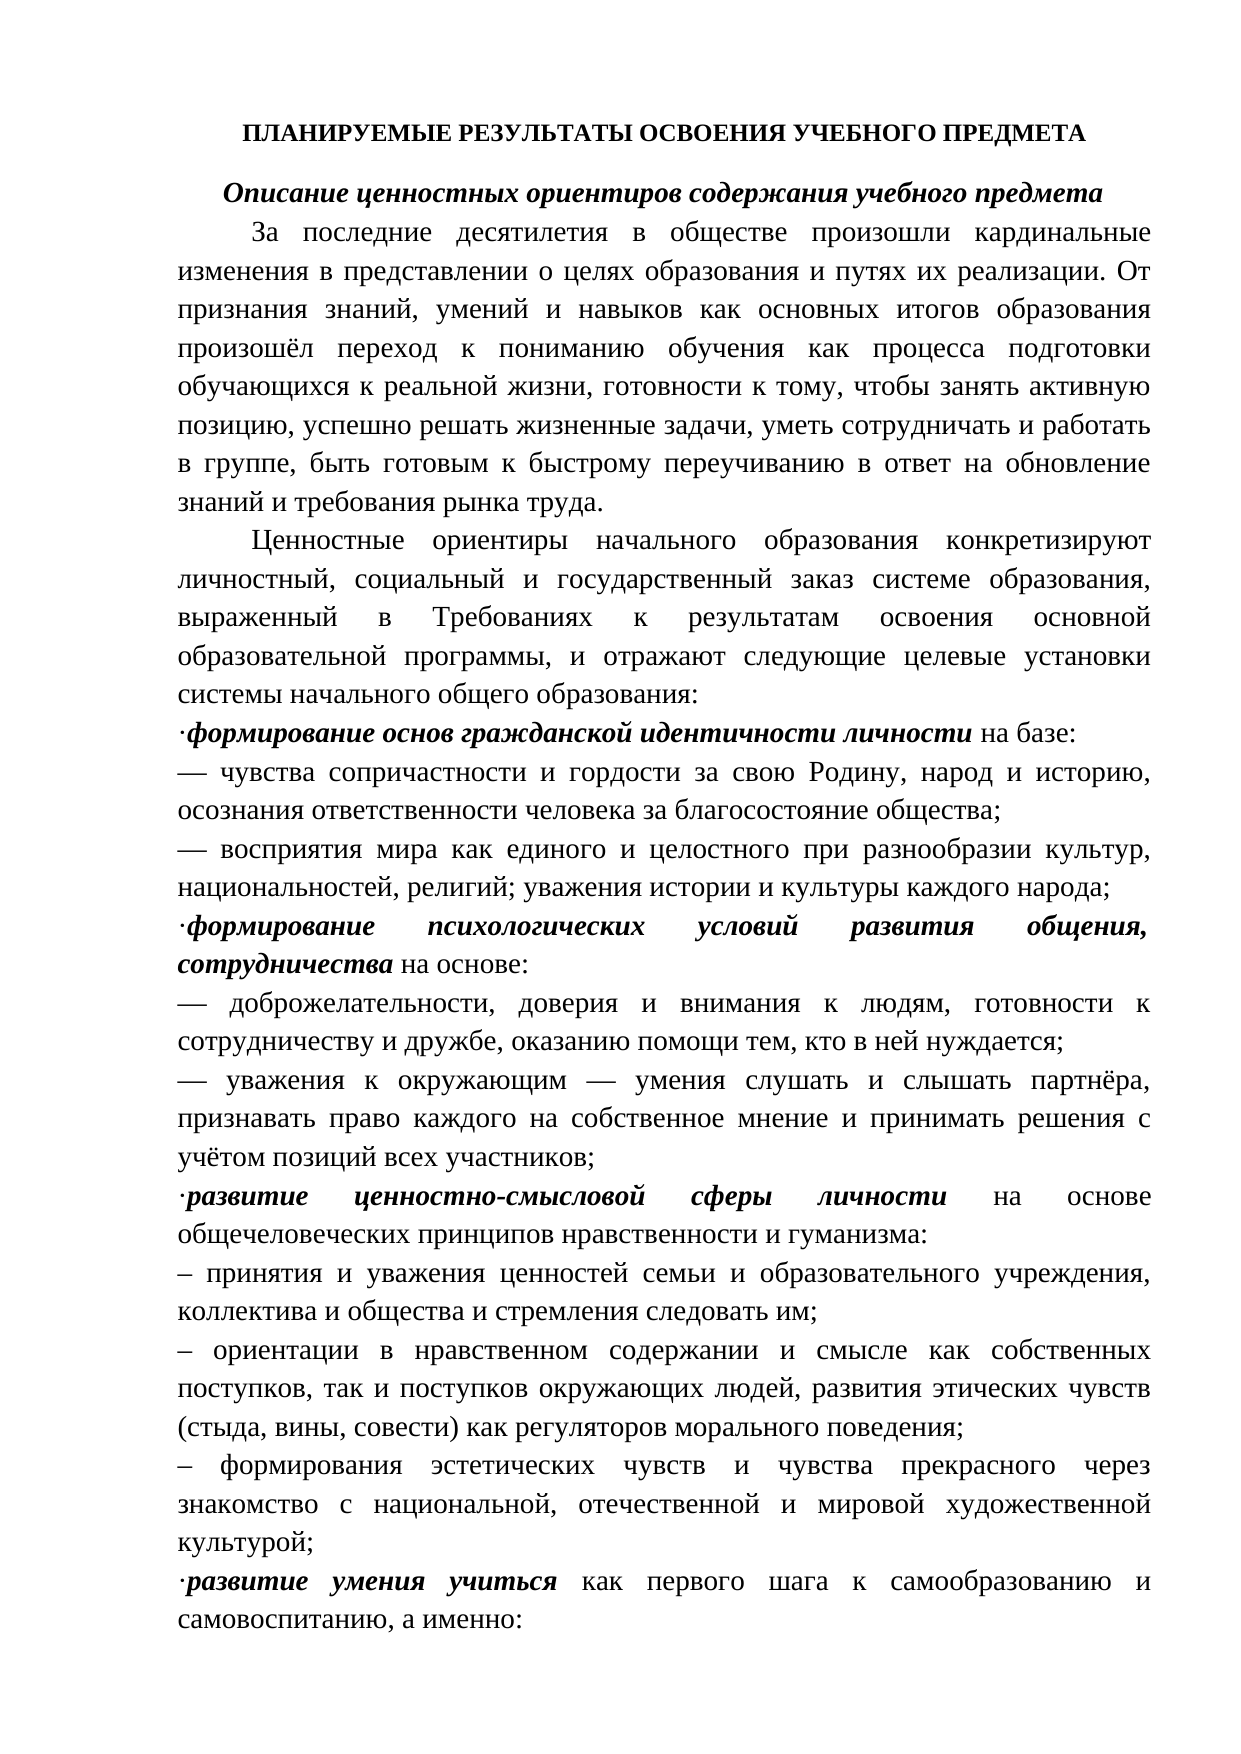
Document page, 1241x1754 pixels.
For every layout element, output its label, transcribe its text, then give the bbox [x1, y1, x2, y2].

text За последние десятилетия в обществе произошли кардинальные изменения в представлении о целях образования и путях их реализации. От признания знаний, умений и навыков как основных итогов образования произошёл переход к пониманию обучения как процесса подготовки обучающихся к реальной жизни, готовности к тому, чтобы занять активную позицию, успешно решать жизненные задачи, уметь сотрудничать и работать в группе, быть готовым к быстрому переучиванию в ответ на обновление знаний и требования рынка труда. [177, 214, 1152, 517]
text ·формирование психологических условий развития общения, сотрудничества на основе: [177, 908, 1152, 980]
text – ориентации в нравственном содержании и смысле как собственных поступков, так и поступков окружающих людей, развития этических чувств (стыда, вины, совести) как регуляторов морального поведения; [177, 1332, 1152, 1442]
text Описание ценностных ориентиров содержания учебного предмета [177, 176, 1152, 209]
text ·развитие ценностно-смысловой сферы личности на основе общечеловеческих принципов нравственности и гуманизма: [177, 1178, 1152, 1250]
text – принятия и уважения ценностей семьи и образовательного учреждения, коллектива и общества и стремления следовать им; [177, 1255, 1152, 1327]
text – формирования эстетических чувств и чувства прекрасного через знакомство с национальной, отечественной и мировой художественной культурой; [177, 1447, 1152, 1558]
text Ценностные ориентиры начального образования конкретизируют личностный, социальный и государственный заказ системе образования, выраженный в Требованиях к результатам освоения основной образовательной программы, и отражают следующие целевые установки системы начального общего образования: [177, 522, 1152, 710]
text — доброжелательности, доверия и внимания к людям, готовности к сотрудничеству и дружбе, оказанию помощи тем, кто в ней нуждается; [177, 985, 1152, 1057]
text — уважения к окружающим — умения слушать и слышать партнёра, признавать право каждого на собственное мнение и принимать решения с учётом позиций всех участников; [177, 1062, 1152, 1173]
text ·развитие умения учиться как первого шага к самообразованию и самовоспитанию, а именно: [177, 1563, 1152, 1635]
text ПЛАНИРУЕМЫЕ РЕЗУЛЬТАТЫ ОСВОЕНИЯ УЧЕБНОГО ПРЕДМЕТА [177, 118, 1152, 147]
text — восприятия мира как единого и целостного при разнообразии культур, национальностей, религий; уважения истории и культуры каждого народа; [177, 831, 1152, 903]
text ·формирование основ гражданской идентичности личности на базе: [177, 715, 1152, 749]
text — чувства сопричастности и гордости за свою Родину, народ и историю, осознания ответственности человека за благосостояние общества; [177, 754, 1152, 826]
